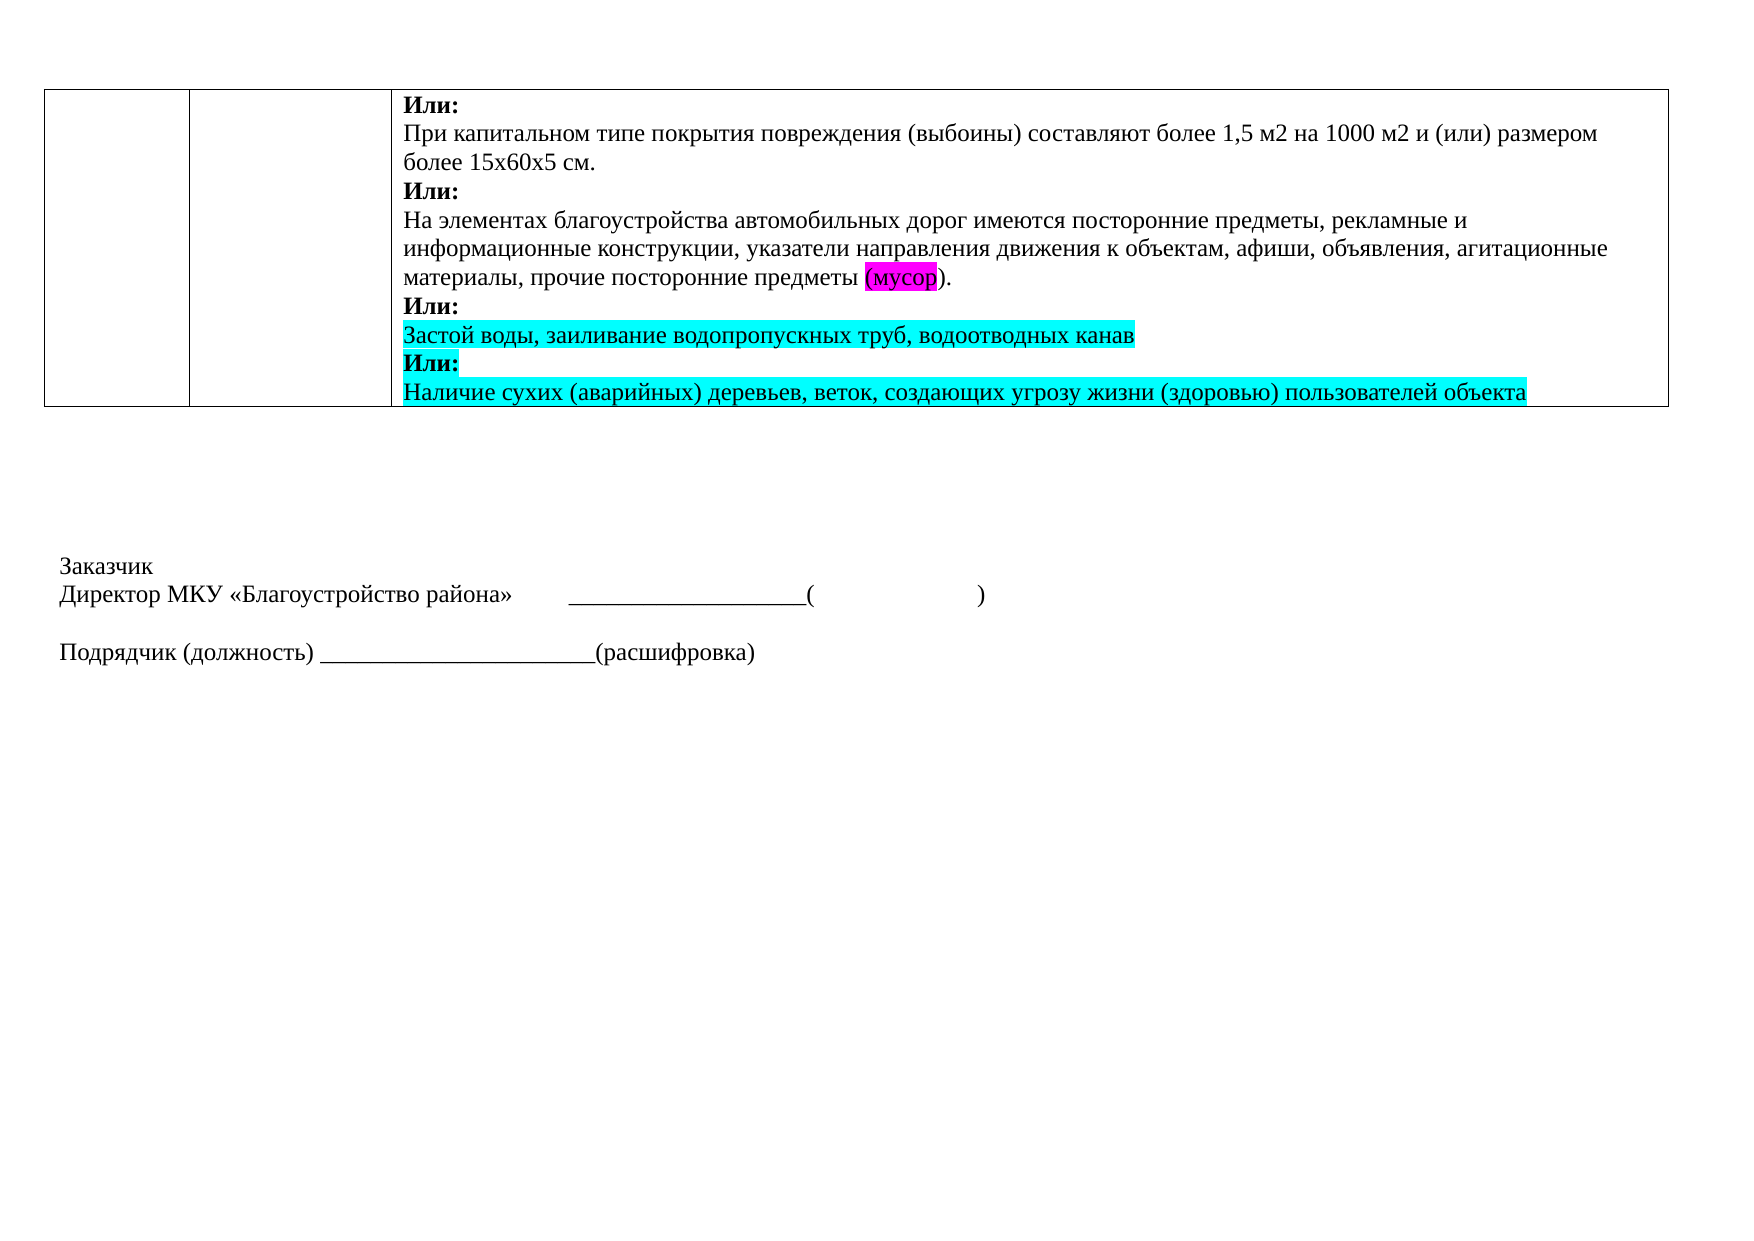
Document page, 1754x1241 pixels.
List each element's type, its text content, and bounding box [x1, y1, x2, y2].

table_cell 2 [45, 90, 189, 406]
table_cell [190, 90, 391, 406]
text Подрядчик (должность) ______________________(расшифровка) [59, 637, 1665, 666]
text Заказчик [59, 551, 1665, 579]
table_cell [392, 90, 1668, 406]
text Директор МКУ «Благоустройство района» ___________________( ) [59, 579, 1665, 608]
